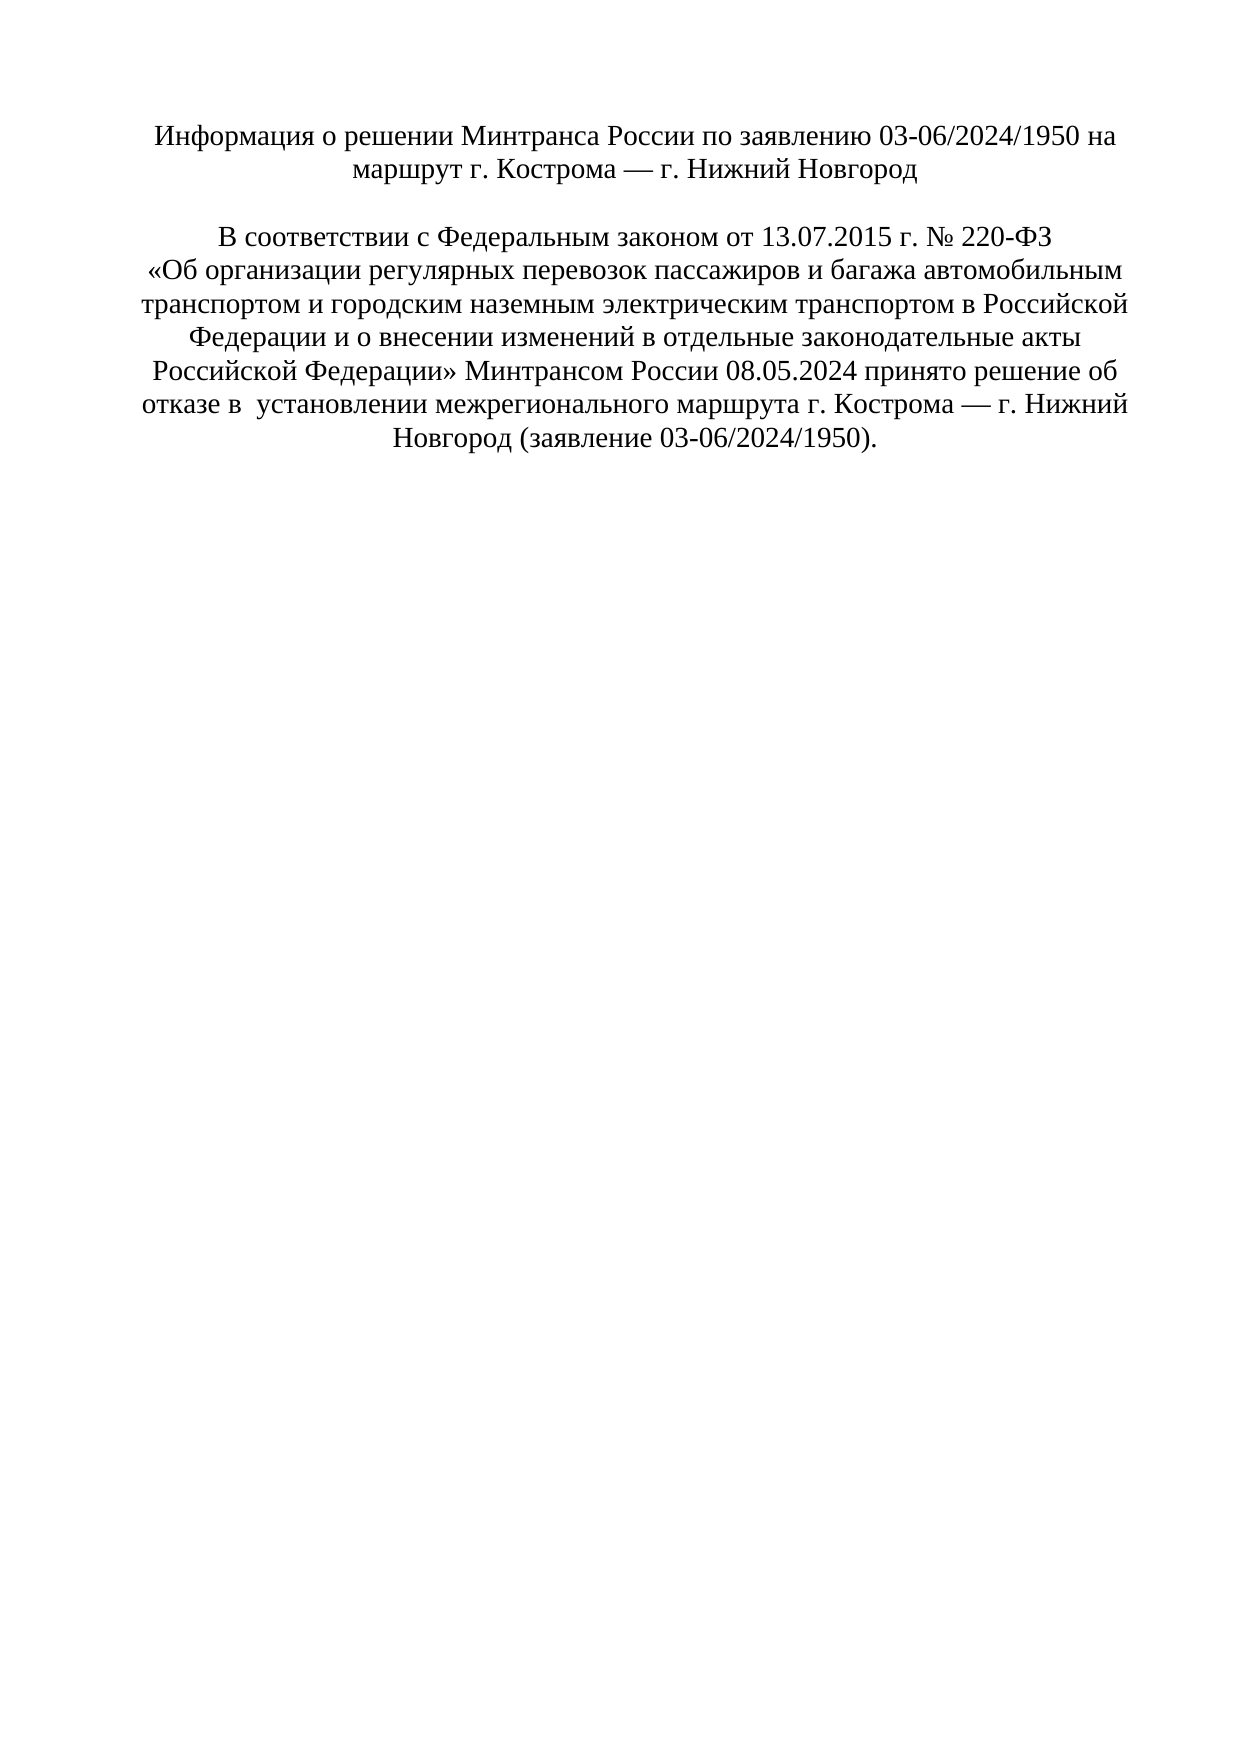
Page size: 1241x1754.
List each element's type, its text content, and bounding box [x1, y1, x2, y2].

text В соответствии с Федеральным законом от 13.07.2015 г. № 220-ФЗ «Об организации регулярных перевозок пассажиров и багажа автомобильным транспортом и городским наземным электрическим транспортом в Российской Федерации и о внесении изменений в отдельные законодательные акты Российской Федерации» Минтрансом России 08.05.2024 принято решение об отказе в установлении межрегионального маршрута г. Кострома — г. Нижний Новгород (заявление 03-06/2024/1950). [118, 219, 1152, 453]
text Информация о решении Минтранса России по заявлению 03-06/2024/1950 на маршрут г. Кострома — г. Нижний Новгород [118, 118, 1152, 185]
